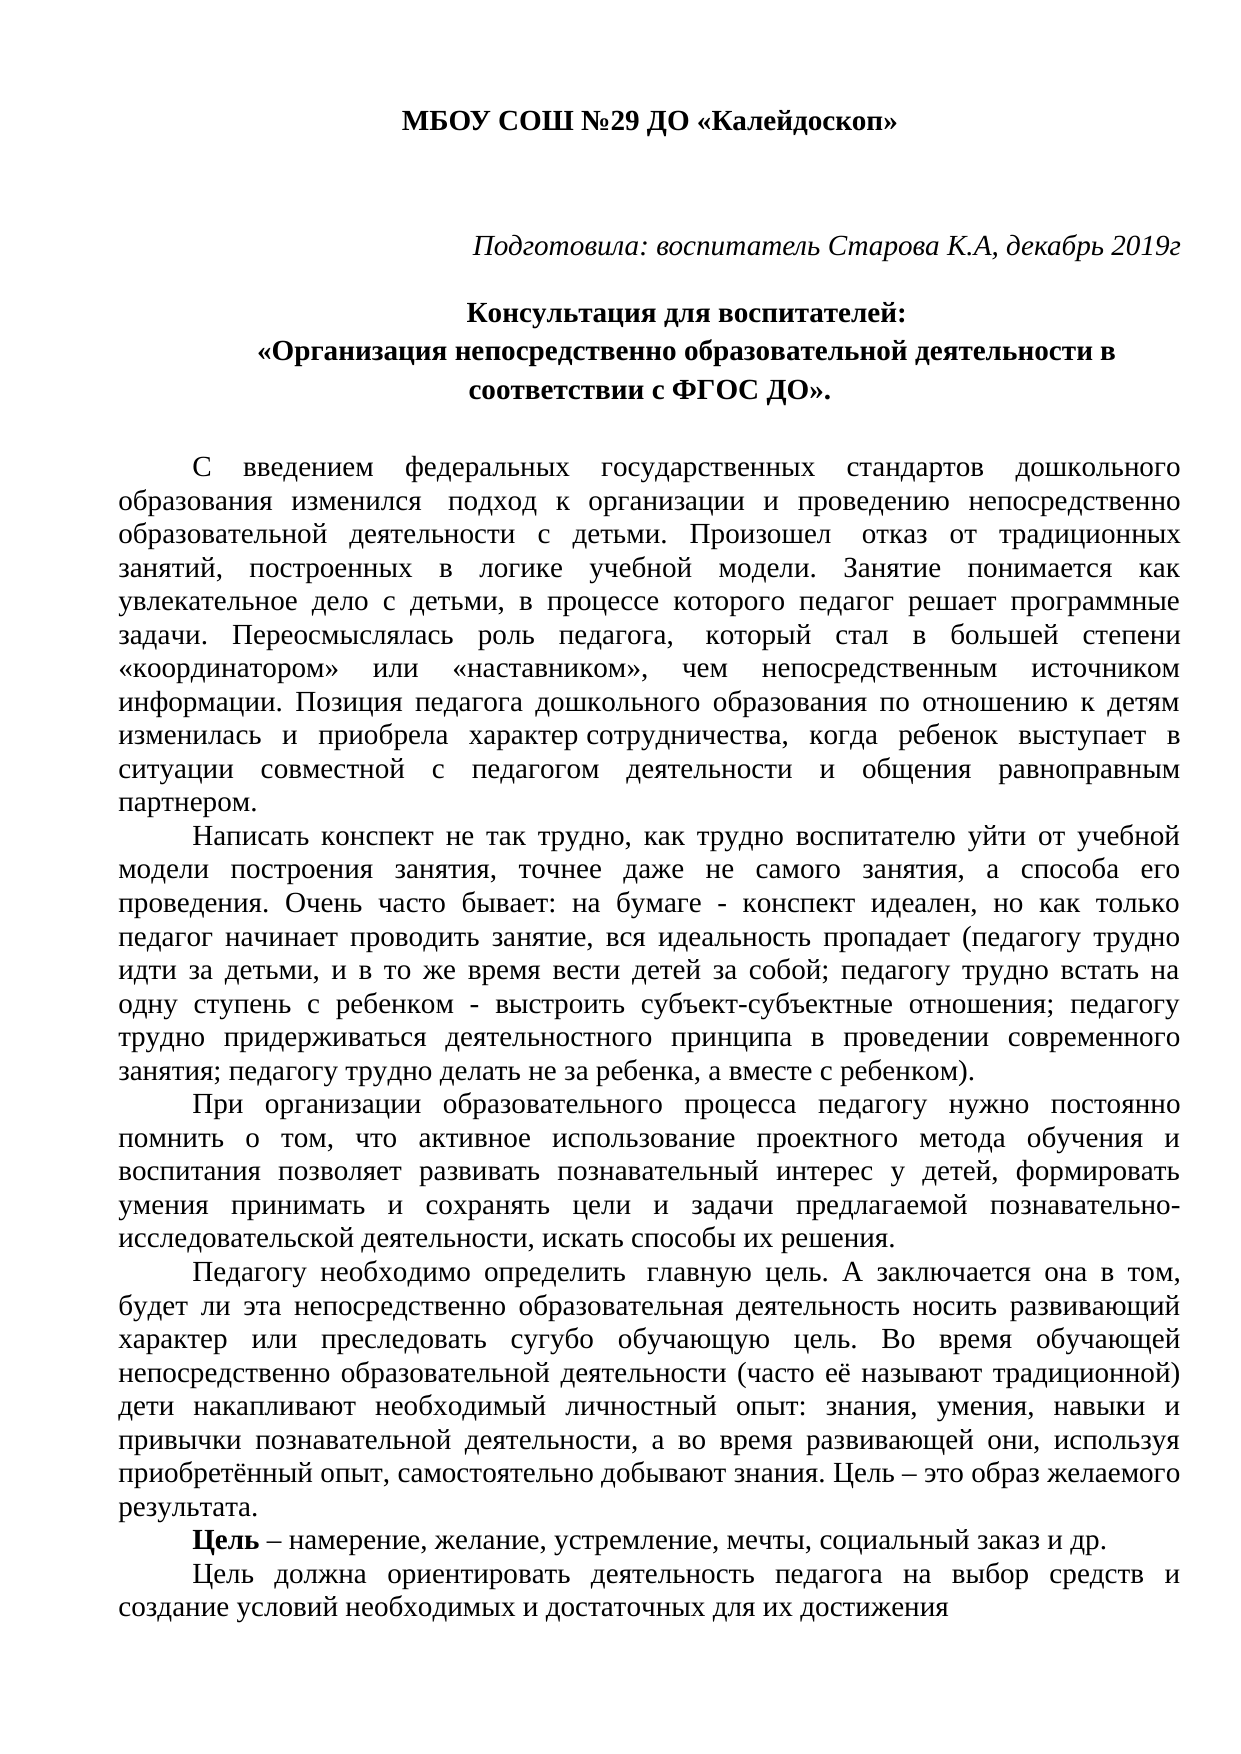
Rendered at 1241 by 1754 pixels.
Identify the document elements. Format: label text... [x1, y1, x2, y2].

text «Организация непосредственно образовательной деятельности в соответствии с ФГОС ДО». [118, 333, 1181, 406]
text Написать конспект не так трудно, как трудно воспитателю уйти от учебной модели построения занятия, точнее даже не самого занятия, а способа его проведения. Очень часто бывает: на бумаге - конспект идеален, но как только педагог начинает проводить занятие, вся идеальность пропадает (педагогу трудно идти за детьми, и в то же время вести детей за собой; педагогу трудно встать на одну ступень с ребенком - выстроить субъект-субъектные отношения; педагогу трудно придерживаться деятельностного принципа в проведении современного занятия; педагогу трудно делать не за ребенка, а вместе с ребенком). [118, 818, 1181, 1086]
text Цель – намерение, желание, устремление, мечты, социальный заказ и др. [118, 1522, 1181, 1556]
text Цель должна ориентировать деятельность педагога на выбор средств и создание условий необходимых и достаточных для их достижения [118, 1556, 1181, 1623]
subtitle МБОУ СОШ №29 ДО «Калейдоскоп» [118, 89, 1181, 136]
text Консультация для воспитателей: [118, 295, 1181, 328]
text Педагогу необходимо определить главную цель. А заключается она в том, будет ли эта непосредственно образовательная деятельность носить развивающий характер или преследовать сугубо обучающую цель. Во время обучающей непосредственно образовательной деятельности (часто её называют традиционной) дети накапливают необходимый личностный опыт: знания, умения, навыки и привычки познавательной деятельности, а во время развивающей они, используя приобретённый опыт, самостоятельно добывают знания. Цель – это образ желаемого результата. [118, 1254, 1181, 1522]
text С введением федеральных государственных стандартов дошкольного образования изменился подход к организации и проведению непосредственно образовательной деятельности с детьми. Произошел отказ от традиционных занятий, построенных в логике учебной модели. Занятие понимается как увлекательное дело с детьми, в процессе которого педагог решает программные задачи. Переосмыслялась роль педагога, который стал в большей степени «координатором» или «наставником», чем непосредственным источником информации. Позиция педагога дошкольного образования по отношению к детям изменилась и приобрела характер сотрудничества, когда ребенок выступает в ситуации совместной с педагогом деятельности и общения равноправным партнером. [118, 449, 1181, 818]
subtitle Подготовила: воспитатель Старова К.А, декабрь 2019г [118, 214, 1181, 261]
text При организации образовательного процесса педагогу нужно постоянно помнить о том, что активное использование проектного метода обучения и воспитания позволяет развивать познавательный интерес у детей, формировать умения принимать и сохранять цели и задачи предлагаемой познавательно-исследовательской деятельности, искать способы их решения. [118, 1086, 1181, 1254]
